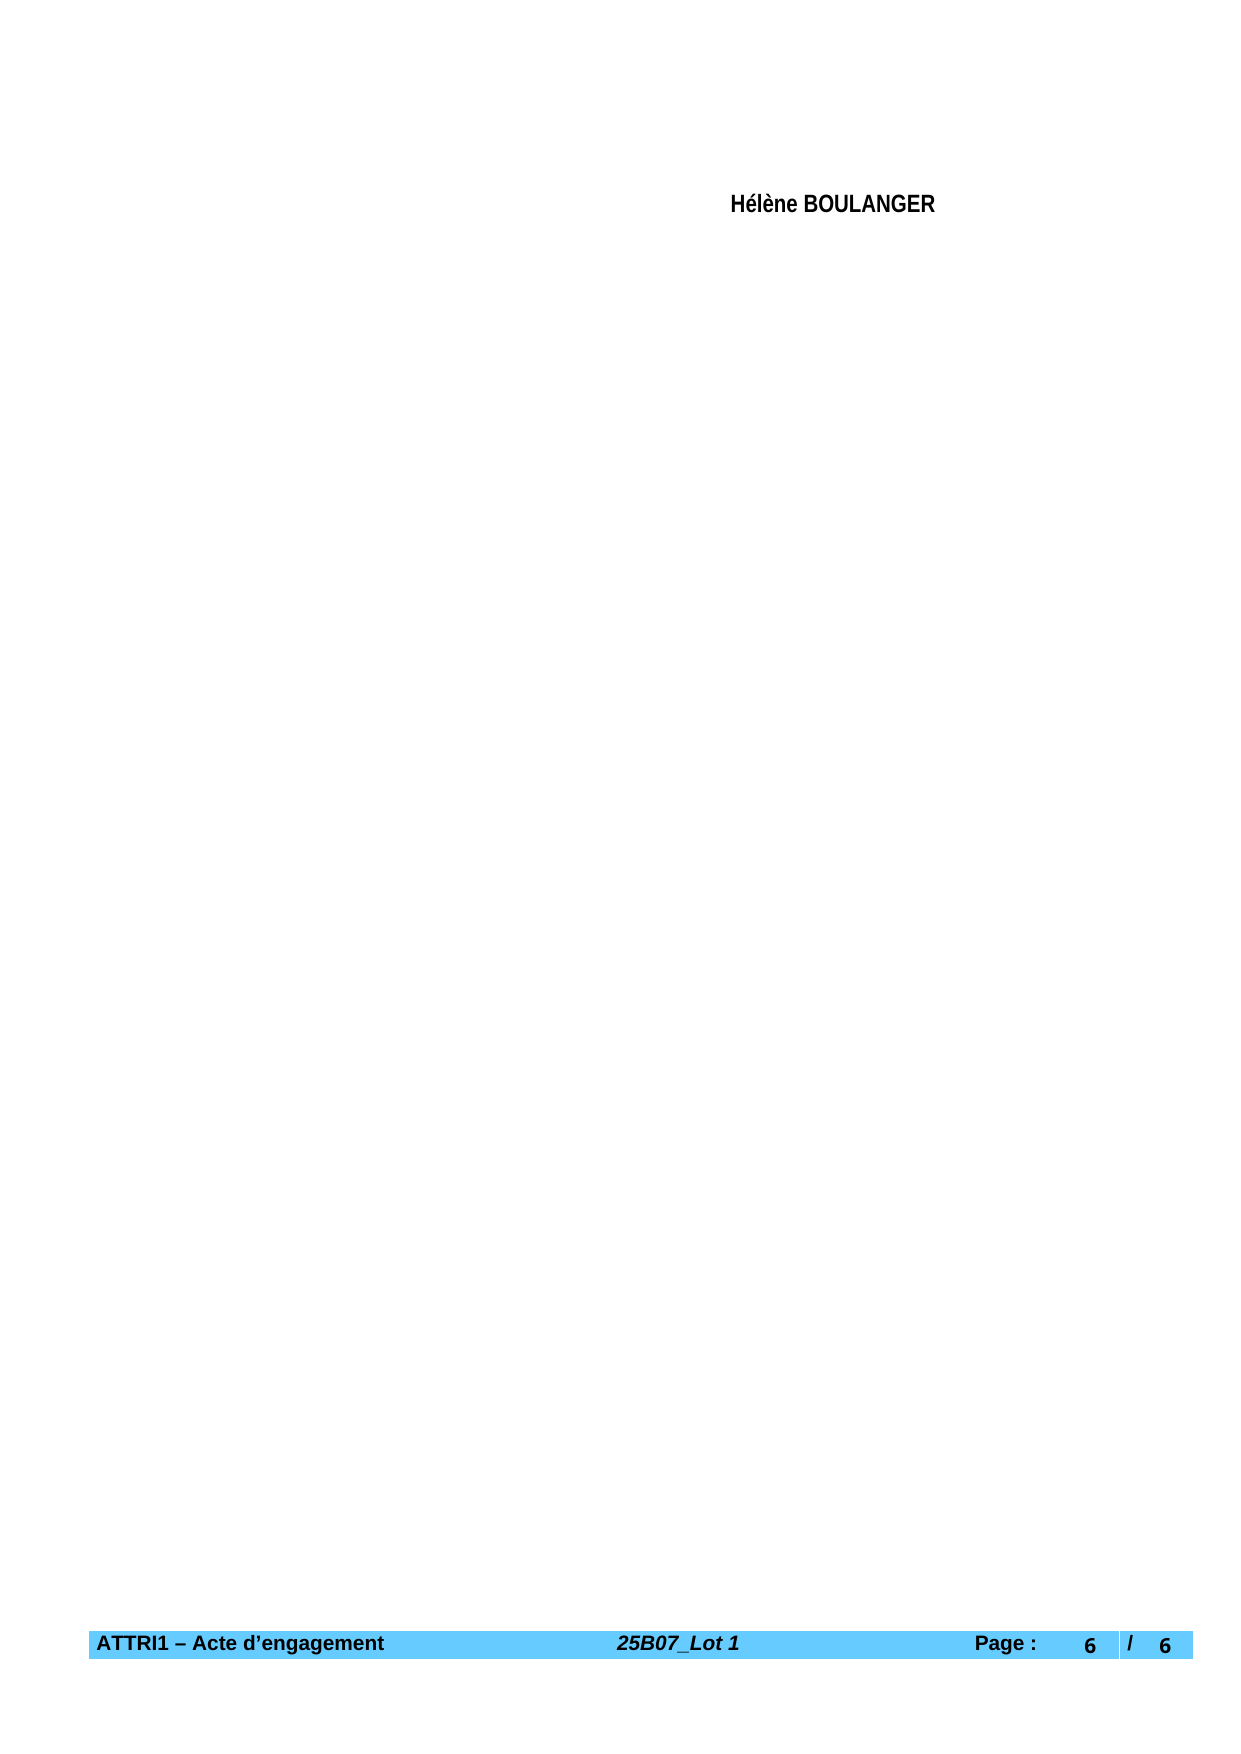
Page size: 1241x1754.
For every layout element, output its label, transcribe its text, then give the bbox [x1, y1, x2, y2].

text Hélène BOULANGER [606, 189, 1152, 217]
